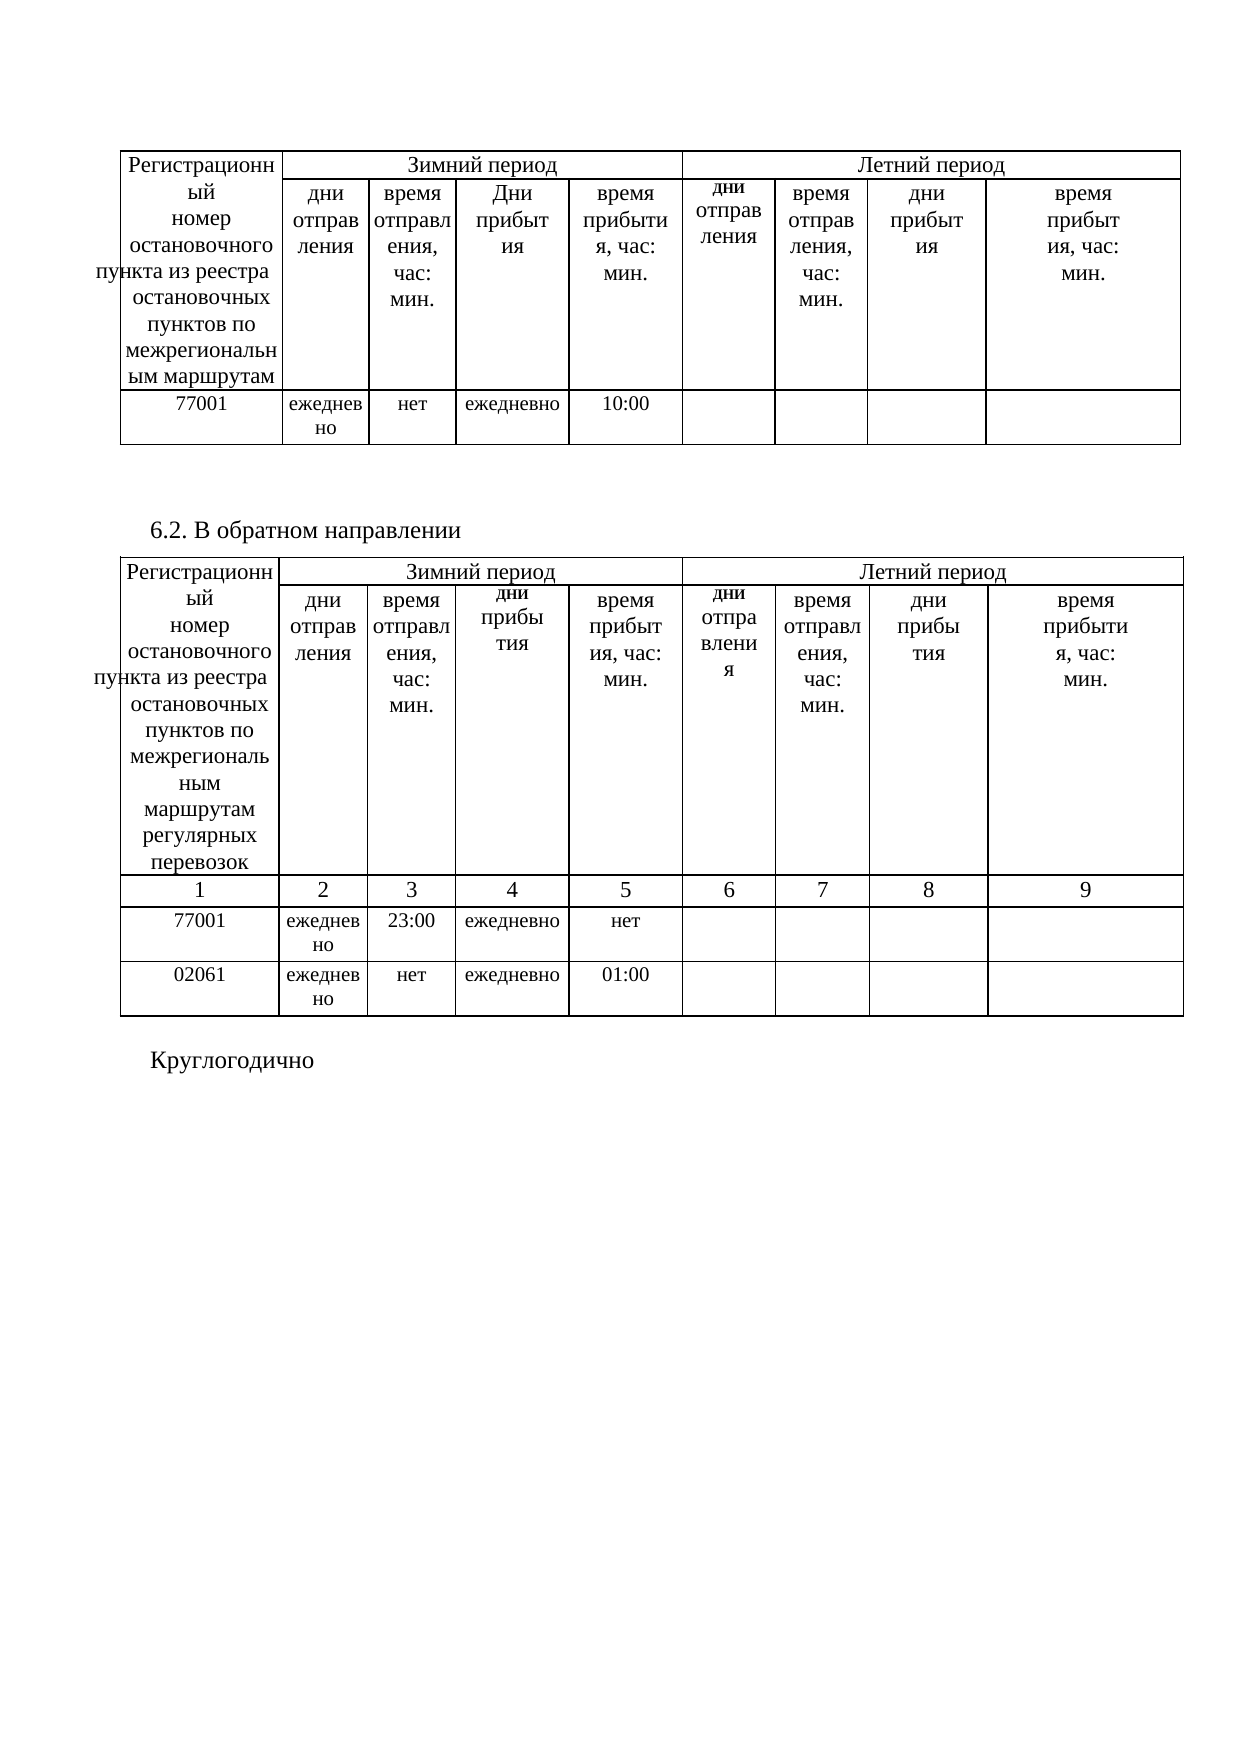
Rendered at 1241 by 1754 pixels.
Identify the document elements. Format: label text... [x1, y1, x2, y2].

table_cell 77001 [121, 908, 278, 961]
table_cell [989, 962, 1183, 1015]
table_cell ежедневно [283, 391, 368, 444]
table_cell ежедневно [457, 391, 568, 444]
table_cell время прибыти я, час: мин. [989, 586, 1183, 874]
table_cell 9 [989, 876, 1183, 906]
table_cell [776, 962, 869, 1015]
table_cell дни отправ ления [283, 180, 368, 389]
table_cell ДНИ прибы тия [456, 586, 568, 874]
table_cell 23:00 [368, 908, 455, 961]
table_cell [868, 391, 985, 444]
table_cell [776, 391, 867, 444]
table_cell [776, 908, 869, 961]
table_cell 2 [280, 876, 367, 906]
text Круглогодично [150, 1045, 1090, 1074]
table_header Летний период [683, 152, 1180, 178]
table_cell [987, 391, 1180, 444]
table_cell ежедневно [456, 962, 568, 1015]
table_cell 3 [368, 876, 455, 906]
table_cell дни отправ ления [280, 586, 367, 874]
table_cell дни прибыт ия [868, 180, 985, 389]
table_cell ежедневно [280, 908, 367, 961]
table_cell нет [570, 908, 682, 961]
table_cell [870, 908, 987, 961]
table_cell 10:00 [570, 391, 682, 444]
text 6.2. В обратном направлении [150, 515, 1090, 544]
table_cell время отправл ения, час: мин. [368, 586, 455, 874]
table_cell [989, 908, 1183, 961]
table_cell время отправл ения, час: мин. [370, 180, 455, 389]
table_cell 02061 [121, 962, 278, 1015]
table_cell ДНИ отпра влени я [683, 586, 775, 874]
table_cell нет [368, 962, 455, 1015]
table_header Регистрационный номер остановочного пункта из реестра остановочных пунктов по межрегиональным маршрутам регулярных перевозок [121, 558, 278, 874]
table_cell [683, 391, 774, 444]
table_cell Дни прибыт ия [457, 180, 568, 389]
table_cell ежедневно [456, 908, 568, 961]
table_header Летний период [683, 558, 1183, 584]
table_cell время прибыт ия, час: мин. [987, 180, 1180, 389]
table_cell 77001 [121, 391, 282, 444]
table_header Зимний период [283, 152, 682, 178]
table_cell [683, 962, 775, 1015]
table_cell нет [370, 391, 455, 444]
table_cell 01:00 [570, 962, 682, 1015]
table_cell [683, 908, 775, 961]
table_cell ДНИ отправ ления [683, 180, 774, 389]
table_cell время прибыти я, час: мин. [570, 180, 682, 389]
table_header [121, 152, 282, 389]
table_cell 7 [776, 876, 869, 906]
table_header Зимний период [280, 558, 682, 584]
table_cell время отправ ления, час: мин. [776, 180, 867, 389]
table_cell ежедневно [280, 962, 367, 1015]
table_cell время прибыт ия, час: мин. [570, 586, 682, 874]
table_cell 4 [456, 876, 568, 906]
table_cell дни прибы тия [870, 586, 987, 874]
table_cell 6 [683, 876, 775, 906]
table_cell 1 [121, 876, 278, 906]
table_cell [870, 962, 987, 1015]
table_cell 5 [570, 876, 682, 906]
table_cell 8 [870, 876, 987, 906]
table_cell время отправл ения, час: мин. [776, 586, 869, 874]
